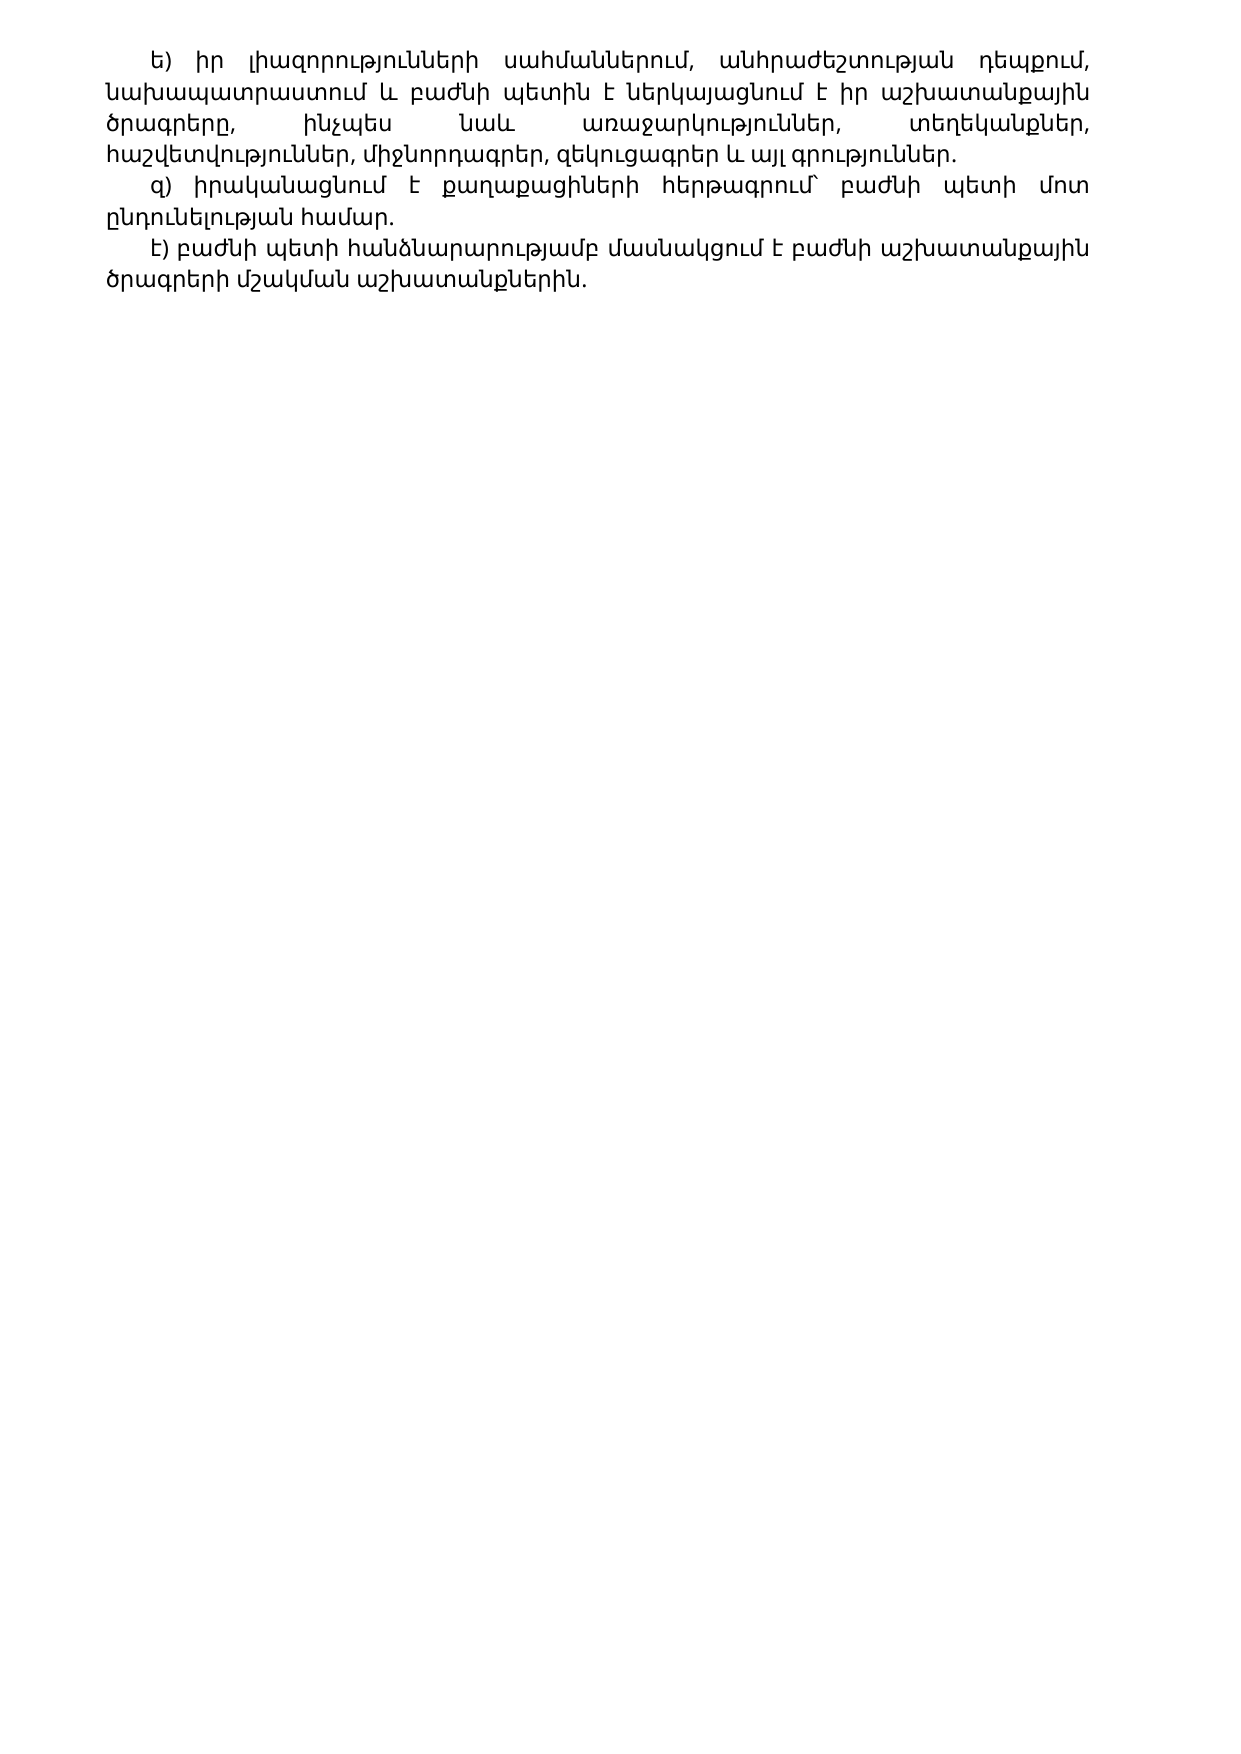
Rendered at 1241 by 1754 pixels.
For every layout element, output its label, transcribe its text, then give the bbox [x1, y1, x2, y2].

text է) բաժնի պետի հանձնարարությամբ մասնակցում է բաժնի աշխատանքային ծրագրերի մշակման աշխատանքներին. [106, 232, 1090, 294]
text զ) իրականացնում է քաղաքացիների հերթագրում՝ բաժնի պետի մոտ ընդունելության համար. [106, 169, 1090, 232]
text ե) իր լիազորությունների սահմաններում, անհրաժեշտության դեպքում, նախապատրաստում և բաժնի պետին է ներկայացնում է իր աշխատանքային ծրագրերը, ինչպես նաև առաջարկություններ, տեղեկանքներ, հաշվետվություններ, միջնորդագրեր, զեկուցագրեր և այլ գրություններ. [106, 44, 1090, 169]
